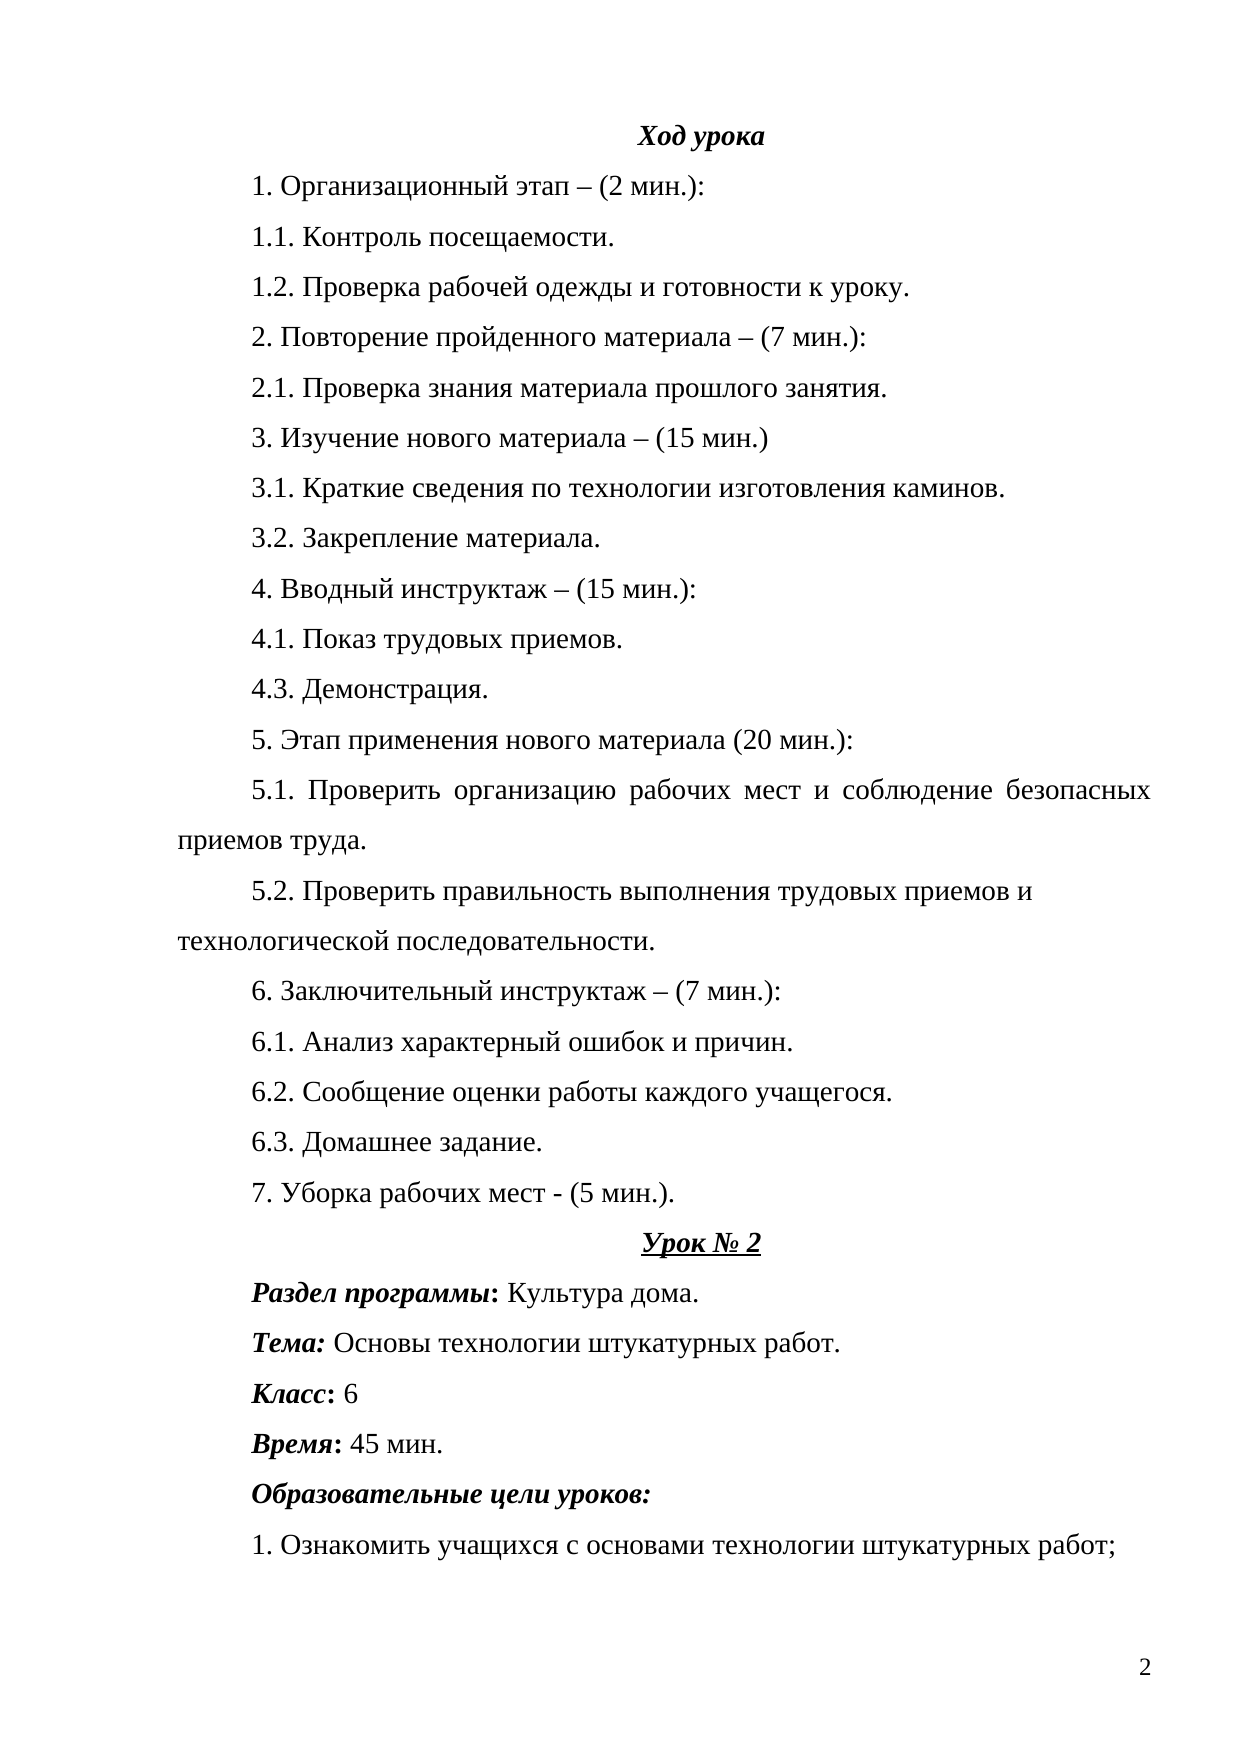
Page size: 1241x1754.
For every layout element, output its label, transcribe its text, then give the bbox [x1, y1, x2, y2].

text 3. Изучение нового материала – (15 мин.) [177, 420, 1152, 453]
text Класс: 6 [177, 1376, 1152, 1409]
text 6.2. Сообщение оценки работы каждого учащегося. [177, 1074, 1152, 1108]
text 6.3. Домашнее задание. [177, 1124, 1152, 1158]
text 3.1. Краткие сведения по технологии изготовления каминов. [177, 470, 1152, 504]
text 5. Этап применения нового материала (20 мин.): [177, 722, 1152, 755]
text 3.2. Закрепление материала. [177, 521, 1152, 554]
text 4. Вводный инструктаж – (15 мин.): [177, 571, 1152, 604]
text Ход урока [177, 118, 1152, 152]
text 1. Ознакомить учащихся с основами технологии штукатурных работ; [177, 1527, 1152, 1560]
text 2.1. Проверка знания материала прошлого занятия. [177, 370, 1152, 403]
text Время: 45 мин. [177, 1426, 1152, 1460]
text 7. Уборка рабочих мест - (5 мин.). [177, 1175, 1152, 1208]
text Тема: Основы технологии штукатурных работ. [177, 1326, 1152, 1359]
text 1.1. Контроль посещаемости. [177, 219, 1152, 252]
text 6. Заключительный инструктаж – (7 мин.): [177, 973, 1152, 1007]
text 1. Организационный этап – (2 мин.): [177, 168, 1152, 202]
text 5.2. Проверить правильность выполнения трудовых приемов и технологической последовательности. [177, 873, 1152, 957]
text 5.1. Проверить организацию рабочих мест и соблюдение безопасных приемов труда. [177, 772, 1152, 856]
text Урок № 2 [177, 1225, 1152, 1258]
text 4.1. Показ трудовых приемов. [177, 621, 1152, 655]
text 1.2. Проверка рабочей одежды и готовности к уроку. [177, 269, 1152, 303]
text Образовательные цели уроков: [177, 1477, 1152, 1510]
text 4.3. Демонстрация. [177, 672, 1152, 705]
text 2. Повторение пройденного материала – (7 мин.): [177, 319, 1152, 353]
text 6.1. Анализ характерный ошибок и причин. [177, 1024, 1152, 1057]
text Раздел программы: Культура дома. [177, 1275, 1152, 1309]
